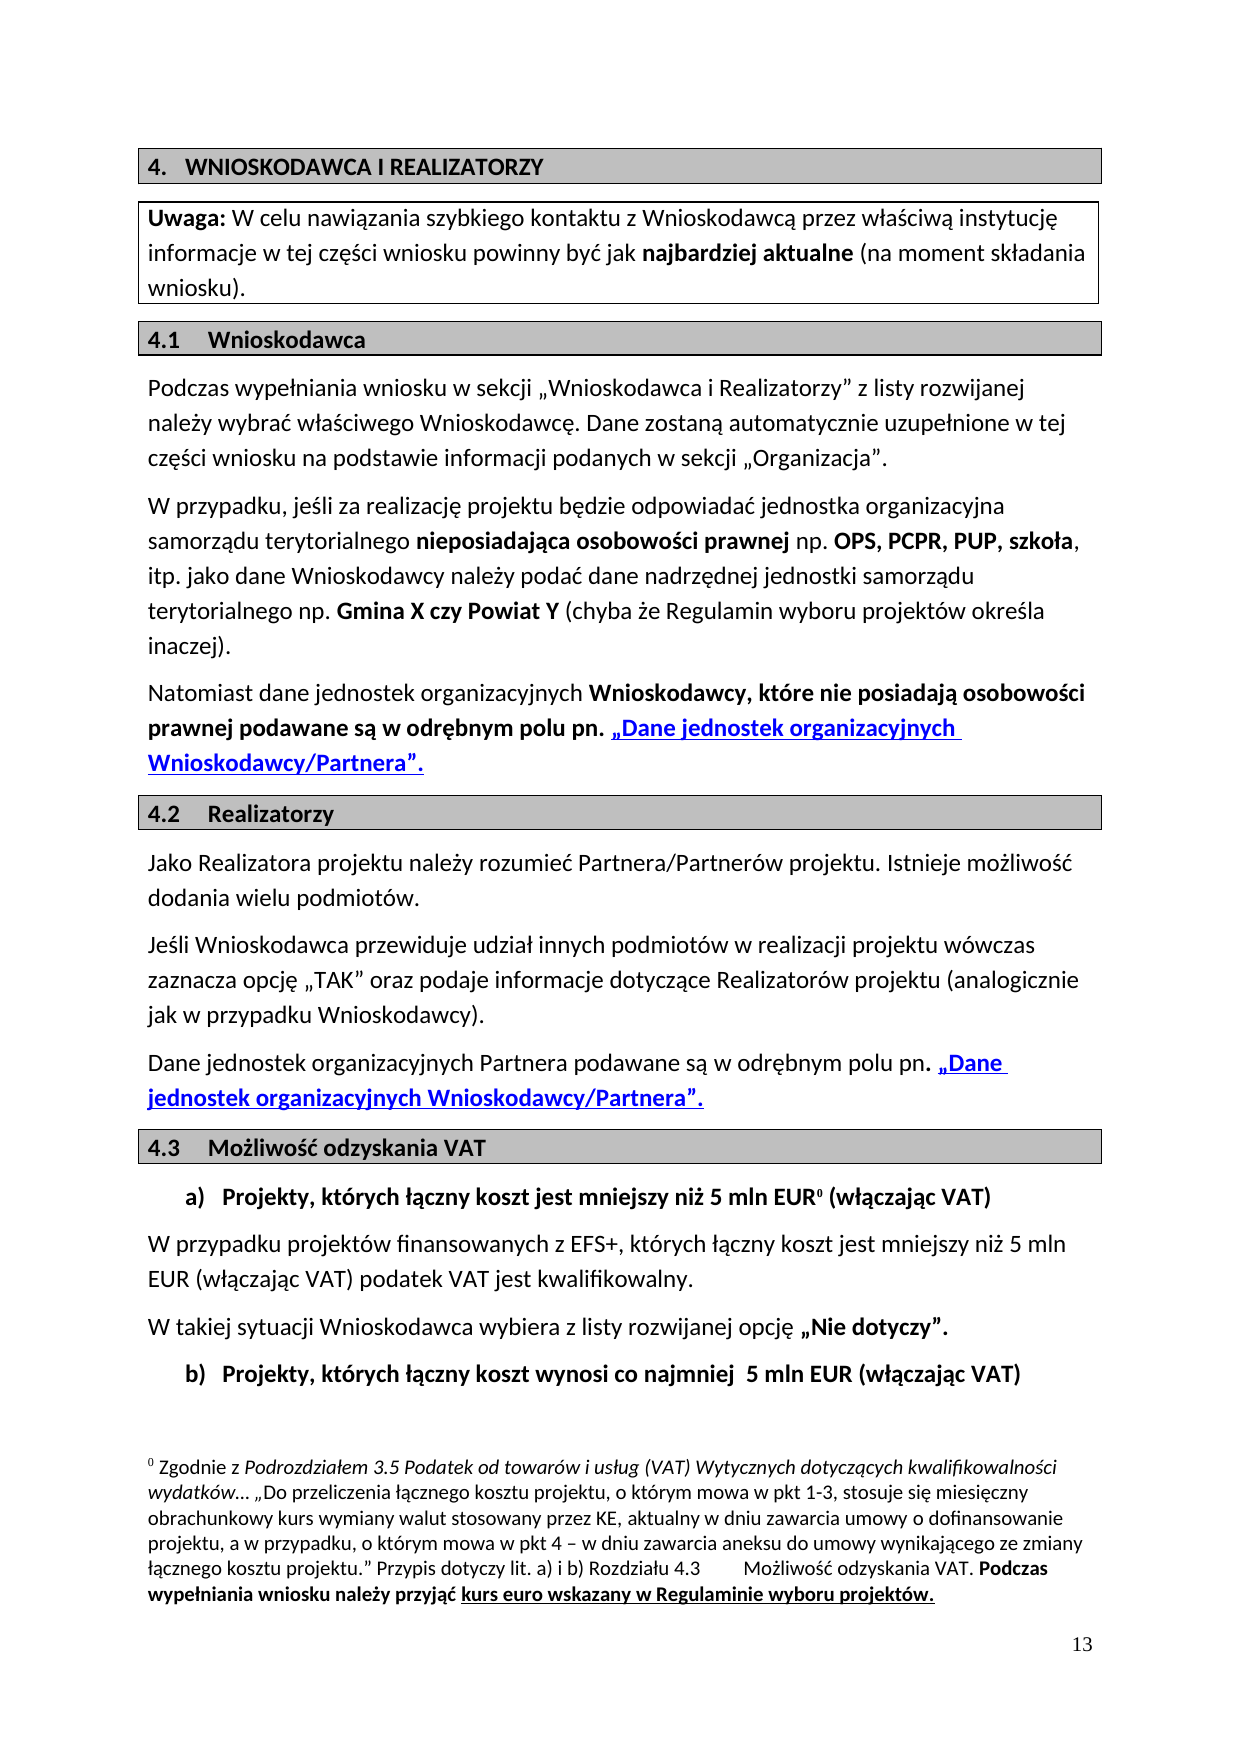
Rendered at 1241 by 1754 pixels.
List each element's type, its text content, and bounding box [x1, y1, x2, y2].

subtitle Realizatorzy [139, 796, 1101, 829]
list Projekty, których łączny koszt wynosi co najmniej 5 mln EUR (włączając VAT) [185, 1358, 1093, 1389]
text W przypadku projektów finansowanych z EFS+, których łączny koszt jest mniejszy niż 5 mln EUR (włączając VAT) podatek VAT jest kwalifikowalny. [148, 1228, 1093, 1294]
text Jeśli Wnioskodawca przewiduje udział innych podmiotów w realizacji projektu wówczas zaznacza opcję „TAK” oraz podaje informacje dotyczące Realizatorów projektu (analogicznie jak w przypadku Wnioskodawcy). [148, 929, 1093, 1030]
text Podczas wypełniania wniosku w sekcji „Wnioskodawca i Realizatorzy” z listy rozwijanej należy wybrać właściwego Wnioskodawcę. Dane zostaną automatycznie uzupełnione w tej części wniosku na podstawie informacji podanych w sekcji „Organizacja”. [148, 373, 1093, 473]
subtitle WNIOSKODAWCA I REALIZATORZY [139, 149, 1101, 183]
text W przypadku, jeśli za realizację projektu będzie odpowiadać jednostka organizacyjna samorządu terytorialnego nieposiadająca osobowości prawnej np. OPS, PCPR, PUP, szkoła, itp. jako dane Wnioskodawcy należy podać dane nadrzędnej jednostki samorządu terytorialnego np. Gmina X czy Powiat Y (chyba że Regulamin wyboru projektów określa inaczej). [148, 490, 1093, 661]
text W takiej sytuacji Wnioskodawca wybiera z listy rozwijanej opcję „Nie dotyczy”. [148, 1311, 1093, 1341]
subtitle Wnioskodawca [139, 322, 1101, 354]
text Dane jednostek organizacyjnych Partnera podawane są w odrębnym polu pn. „Dane jednostek organizacyjnych Wnioskodawcy/Partnera”. [148, 1047, 1093, 1112]
text Uwaga: W celu nawiązania szybkiego kontaktu z Wnioskodawcą przez właściwą instytucję informacje w tej części wniosku powinny być jak najbardziej aktualne (na moment składania wniosku). [139, 203, 1098, 303]
text Natomiast dane jednostek organizacyjnych Wnioskodawcy, które nie posiadają osobowości prawnej podawane są w odrębnym polu pn. „Dane jednostek organizacyjnych Wnioskodawcy/Partnera”. [148, 678, 1093, 778]
list Projekty, których łączny koszt jest mniejszy niż 5 mln EUR (włączając VAT) [185, 1181, 1093, 1211]
subtitle Możliwość odzyskania VAT [139, 1130, 1101, 1163]
text Jako Realizatora projektu należy rozumieć Partnera/Partnerów projektu. Istnieje możliwość dodania wielu podmiotów. [148, 847, 1093, 912]
